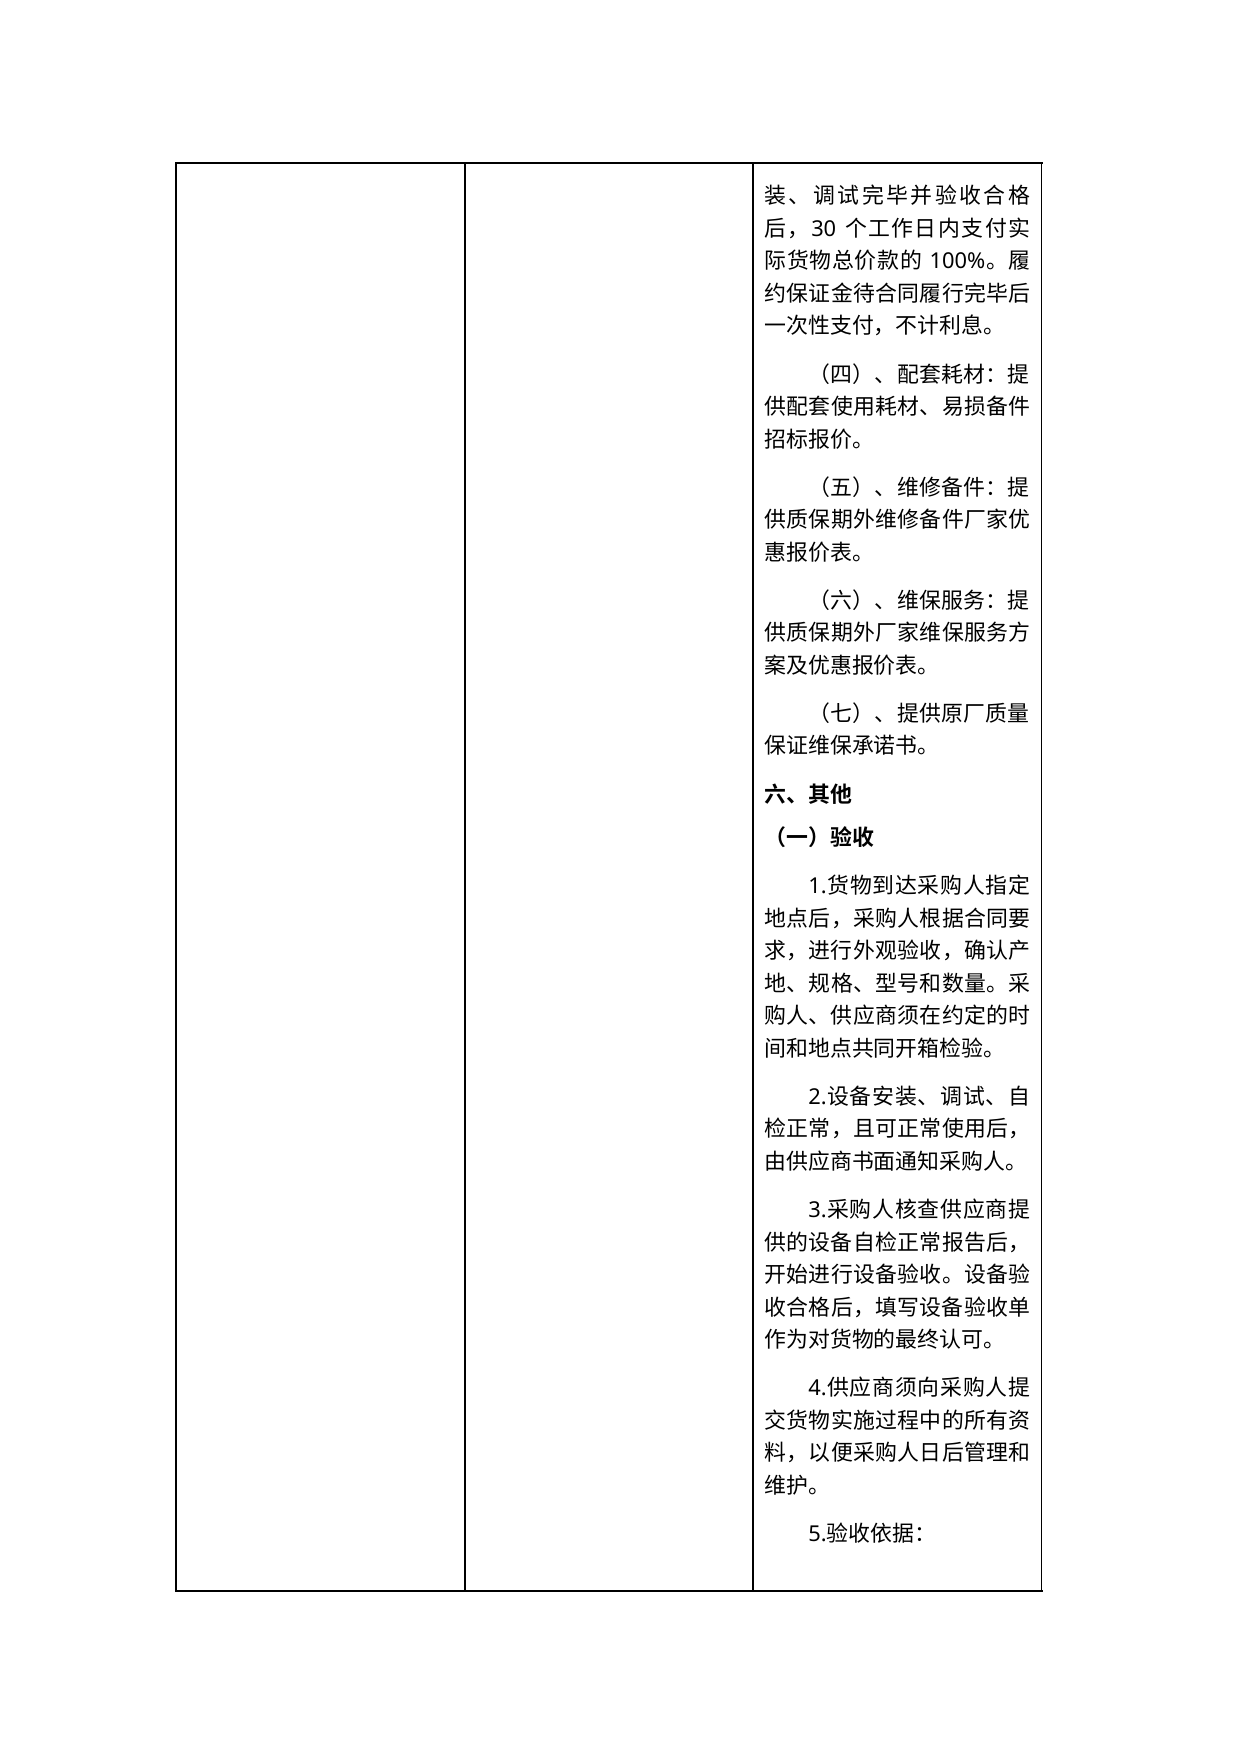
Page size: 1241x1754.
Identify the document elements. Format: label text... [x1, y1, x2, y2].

table_cell 1 [177, 164, 464, 1590]
table_cell [466, 164, 752, 1590]
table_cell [754, 164, 1041, 1590]
